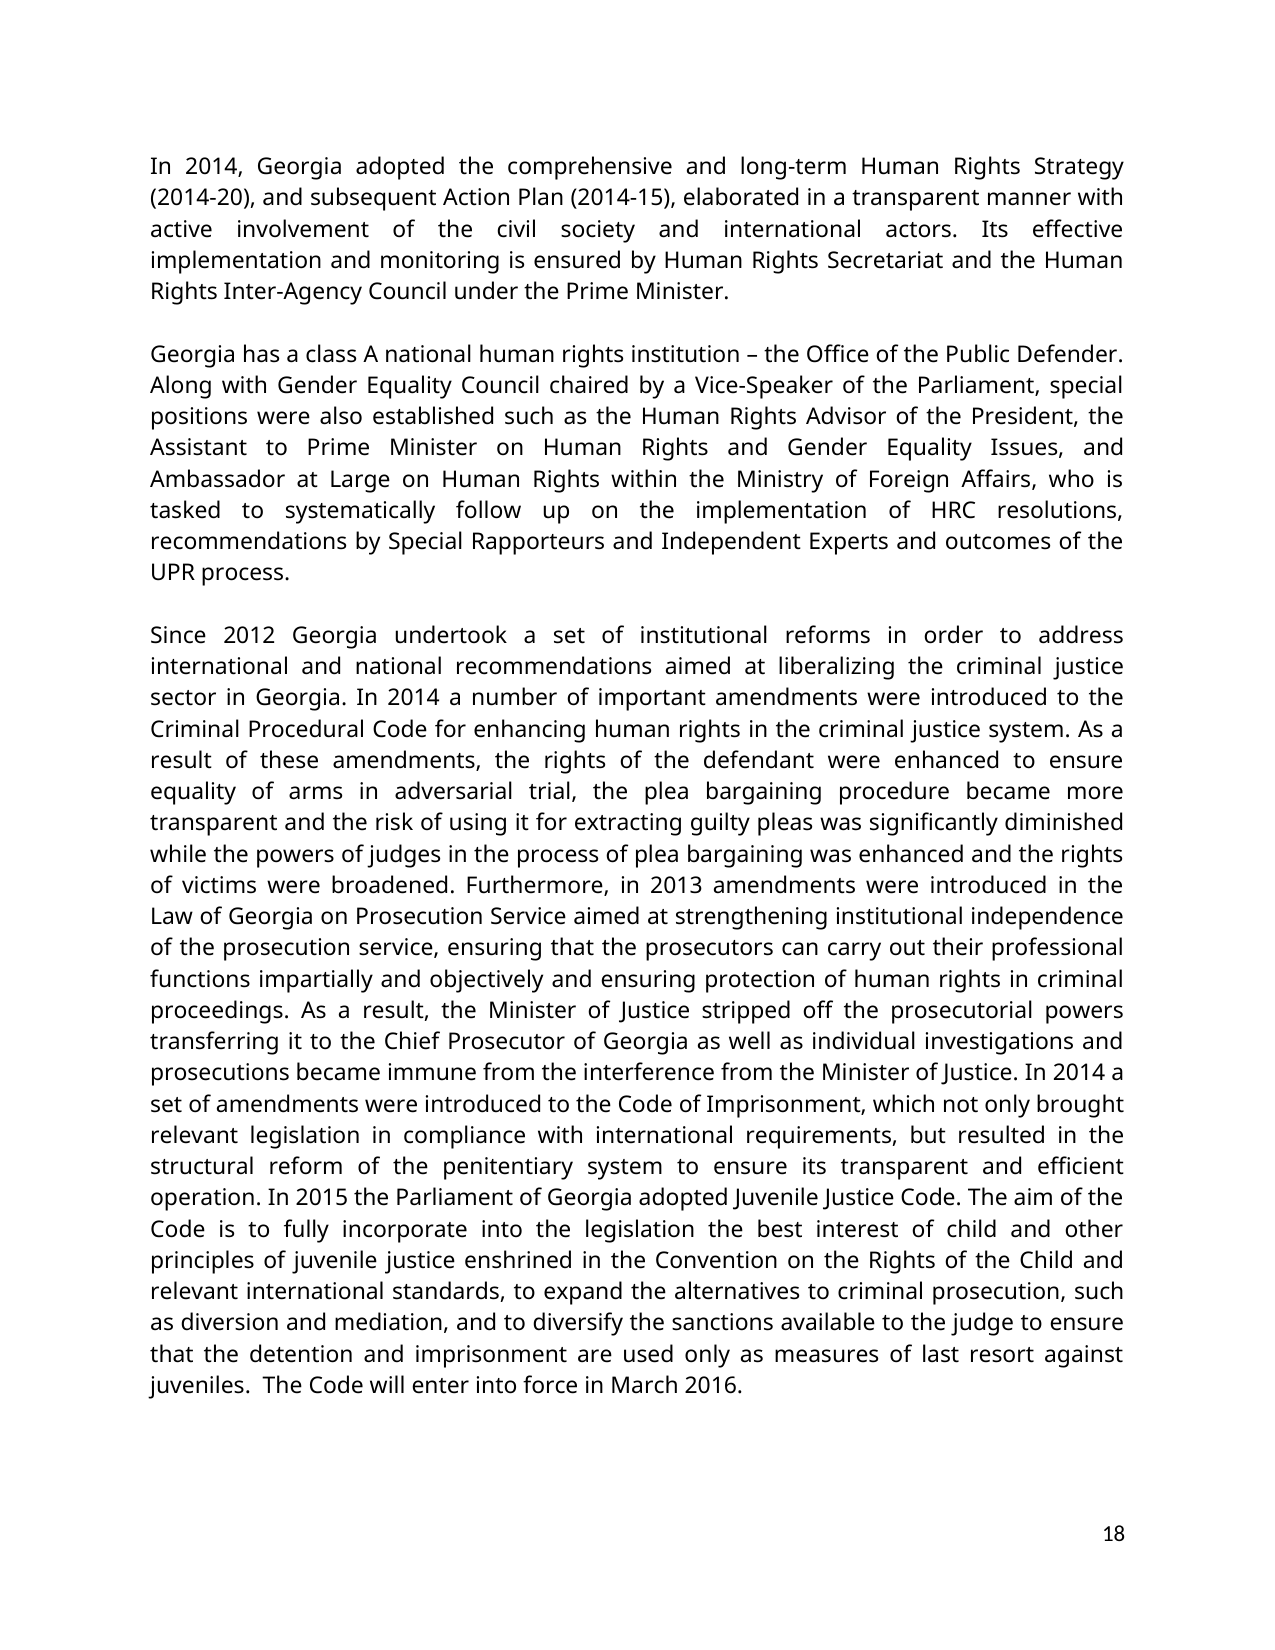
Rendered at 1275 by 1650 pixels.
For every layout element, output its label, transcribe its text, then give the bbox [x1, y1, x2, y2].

text Since 2012 Georgia undertook a set of institutional reforms in order to address international and national recommendations aimed at liberalizing the criminal justice sector in Georgia. In 2014 a number of important amendments were introduced to the Criminal Procedural Code for enhancing human rights in the criminal justice system. As a result of these amendments, the rights of the defendant were enhanced to ensure equality of arms in adversarial trial, the plea bargaining procedure became more transparent and the risk of using it for extracting guilty pleas was significantly diminished while the powers of judges in the process of plea bargaining was enhanced and the rights of victims were broadened. Furthermore, in 2013 amendments were introduced in the Law of Georgia on Prosecution Service aimed at strengthening institutional independence of the prosecution service, ensuring that the prosecutors can carry out their professional functions impartially and objectively and ensuring protection of human rights in criminal proceedings. As a result, the Minister of Justice stripped off the prosecutorial powers transferring it to the Chief Prosecutor of Georgia as well as individual investigations and prosecutions became immune from the interference from the Minister of Justice. In 2014 a set of amendments were introduced to the Code of Imprisonment, which not only brought relevant legislation in compliance with international requirements, but resulted in the structural reform of the penitentiary system to ensure its transparent and efficient operation. In 2015 the Parliament of Georgia adopted Juvenile Justice Code. The aim of the Code is to fully incorporate into the legislation the best interest of child and other principles of juvenile justice enshrined in the Convention on the Rights of the Child and relevant international standards, to expand the alternatives to criminal prosecution, such as diversion and mediation, and to diversify the sanctions available to the judge to ensure that the detention and imprisonment are used only as measures of last resort against juveniles. The Code will enter into force in March 2016. [150, 619, 1125, 1400]
text Georgia has a class A national human rights institution – the Office of the Public Defender. Along with Gender Equality Council chaired by a Vice-Speaker of the Parliament, special positions were also established such as the Human Rights Advisor of the President, the Assistant to Prime Minister on Human Rights and Gender Equality Issues, and Ambassador at Large on Human Rights within the Ministry of Foreign Affairs, who is tasked to systematically follow up on the implementation of HRC resolutions, recommendations by Special Rapporteurs and Independent Experts and outcomes of the UPR process. [150, 337, 1125, 587]
text In 2014, Georgia adopted the comprehensive and long-term Human Rights Strategy (2014-20), and subsequent Action Plan (2014-15), elaborated in a transparent manner with active involvement of the civil society and international actors. Its effective implementation and monitoring is ensured by Human Rights Secretariat and the Human Rights Inter-Agency Council under the Prime Minister. [150, 150, 1125, 306]
